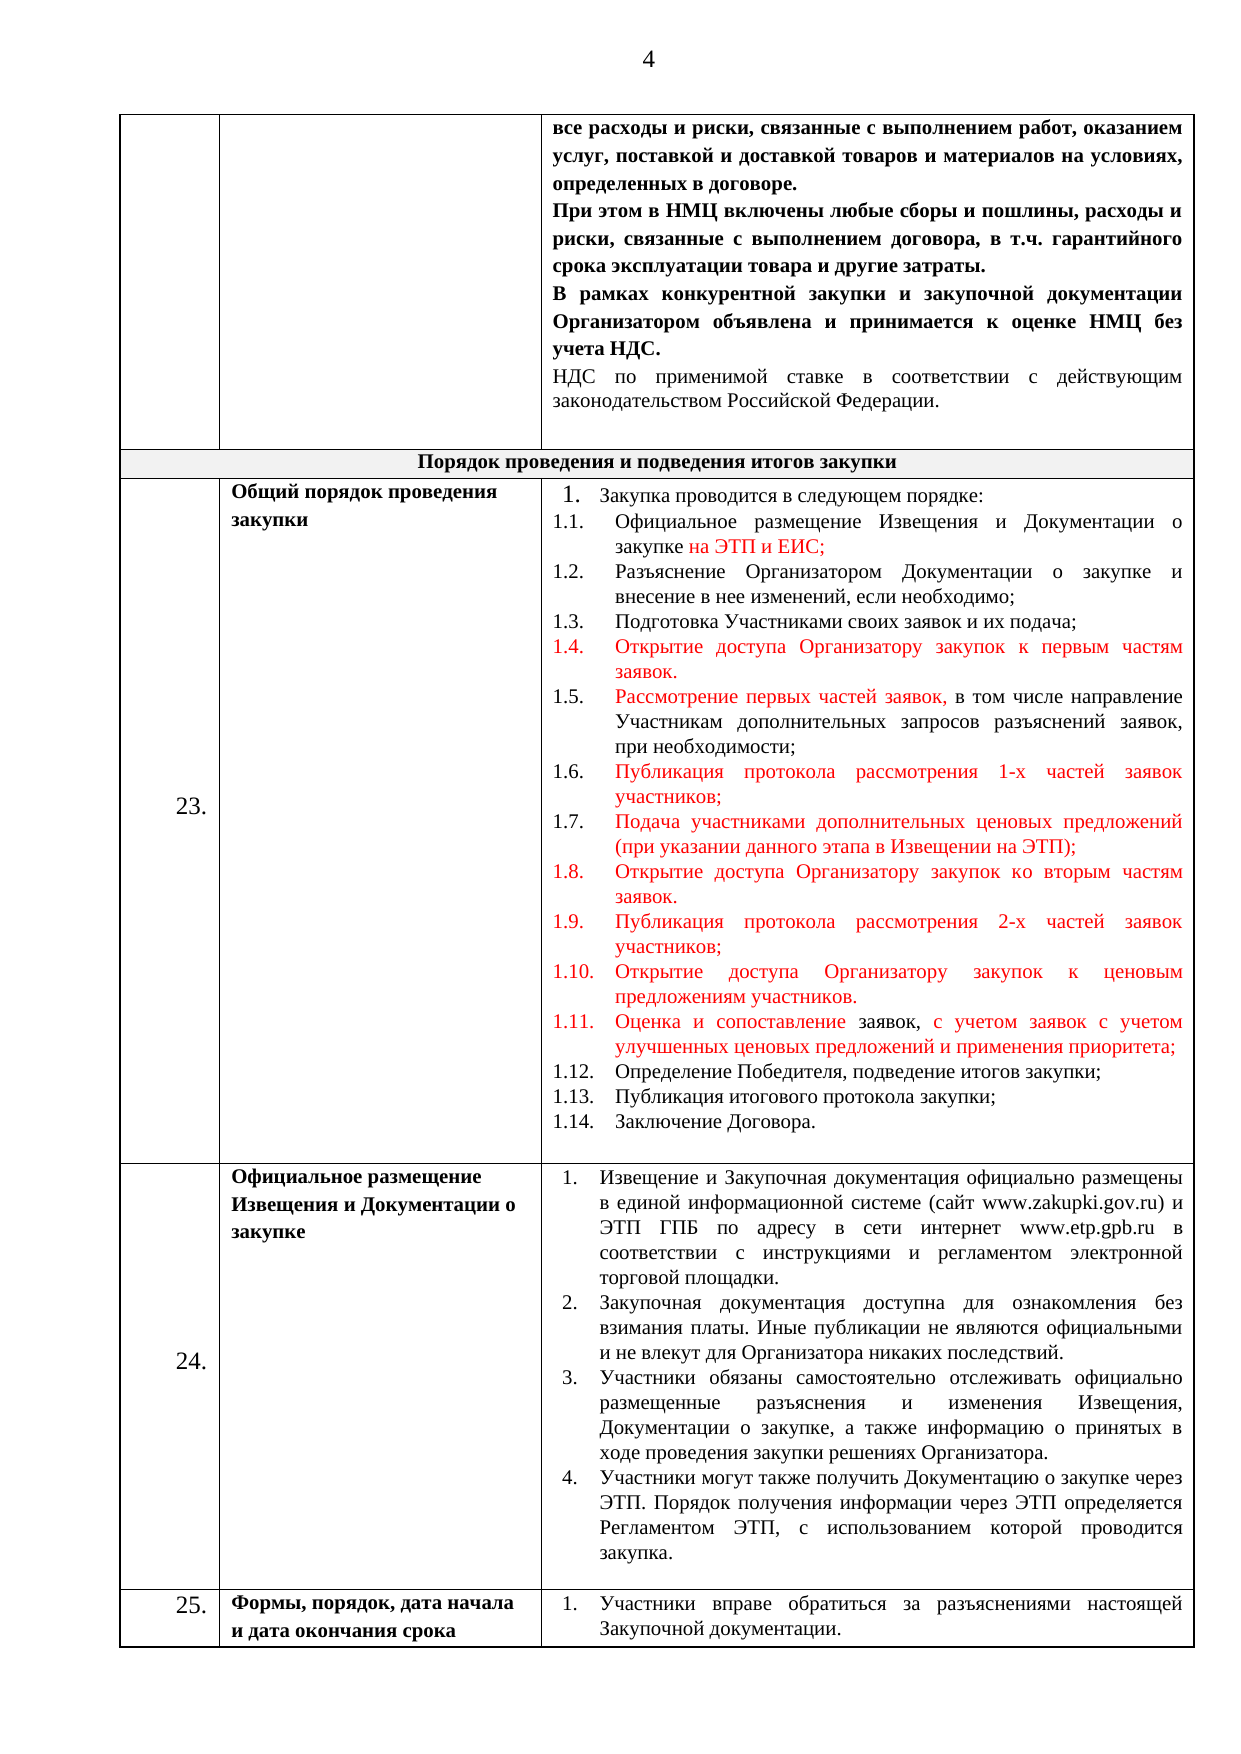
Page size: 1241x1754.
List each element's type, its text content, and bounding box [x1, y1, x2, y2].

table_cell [542, 1590, 1193, 1646]
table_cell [220, 115, 541, 448]
table_cell Официальное размещение Извещения и Документации о закупке [220, 1164, 541, 1589]
table_cell Порядок проведения и подведения итогов закупки [121, 450, 1193, 478]
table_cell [542, 115, 1193, 448]
table_cell Закупка проводится в следующем порядке: Официальное размещение Извещения и Документации о закупке на ЭТП и ЕИС; Разъяснение Организатором Документации о закупке и внесение в нее изменений, если необходимо; Подготовка Участниками своих заявок и их подача; Открытие доступа Организатору закупок к первым частям заявок. Рассмотрение первых частей заявок, в том числе направление Участникам дополнительных запросов разъяснений заявок, при необходимости; Публикация протокола рассмотрения 1-х частей заявок участников; Подача участниками дополнительных ценовых предложений (при указании данного этапа в Извещении на ЭТП); Открытие доступа Организатору закупок ко вторым частям заявок. Публикация протокола рассмотрения 2-х частей заявок участников; Открытие доступа Организатору закупок к ценовым предложениям участников. Оценка и сопоставление заявок, с учетом заявок с учетом улучшенных ценовых предложений и применения приоритета; Определение Победителя, подведение итогов закупки; Публикация итогового протокола закупки; Заключение Договора. [542, 479, 1193, 1163]
table_cell [121, 115, 219, 448]
table_cell [121, 479, 219, 1163]
table_cell [121, 1164, 219, 1589]
table_cell Общий порядок проведения закупки [220, 479, 541, 1163]
table_cell [121, 1590, 219, 1646]
table_cell Извещение и Закупочная документация официально размещены в единой информационной системе (сайт www.zakupki.gov.ru) и ЭТП ГПБ по адресу в сети интернет www.etp.gpb.ru в соответствии с инструкциями и регламентом электронной торговой площадки. Закупочная документация доступна для ознакомления без взимания платы. Иные публикации не являются официальными и не влекут для Организатора никаких последствий. Участники обязаны самостоятельно отслеживать официально размещенные разъяснения и изменения Извещения, Документации о закупке, а также информацию о принятых в ходе проведения закупки решениях Организатора. Участники могут также получить Документацию о закупке через ЭТП. Порядок получения информации через ЭТП определяется Регламентом ЭТП, с использованием которой проводится закупка. [542, 1164, 1193, 1589]
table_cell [220, 1590, 541, 1646]
